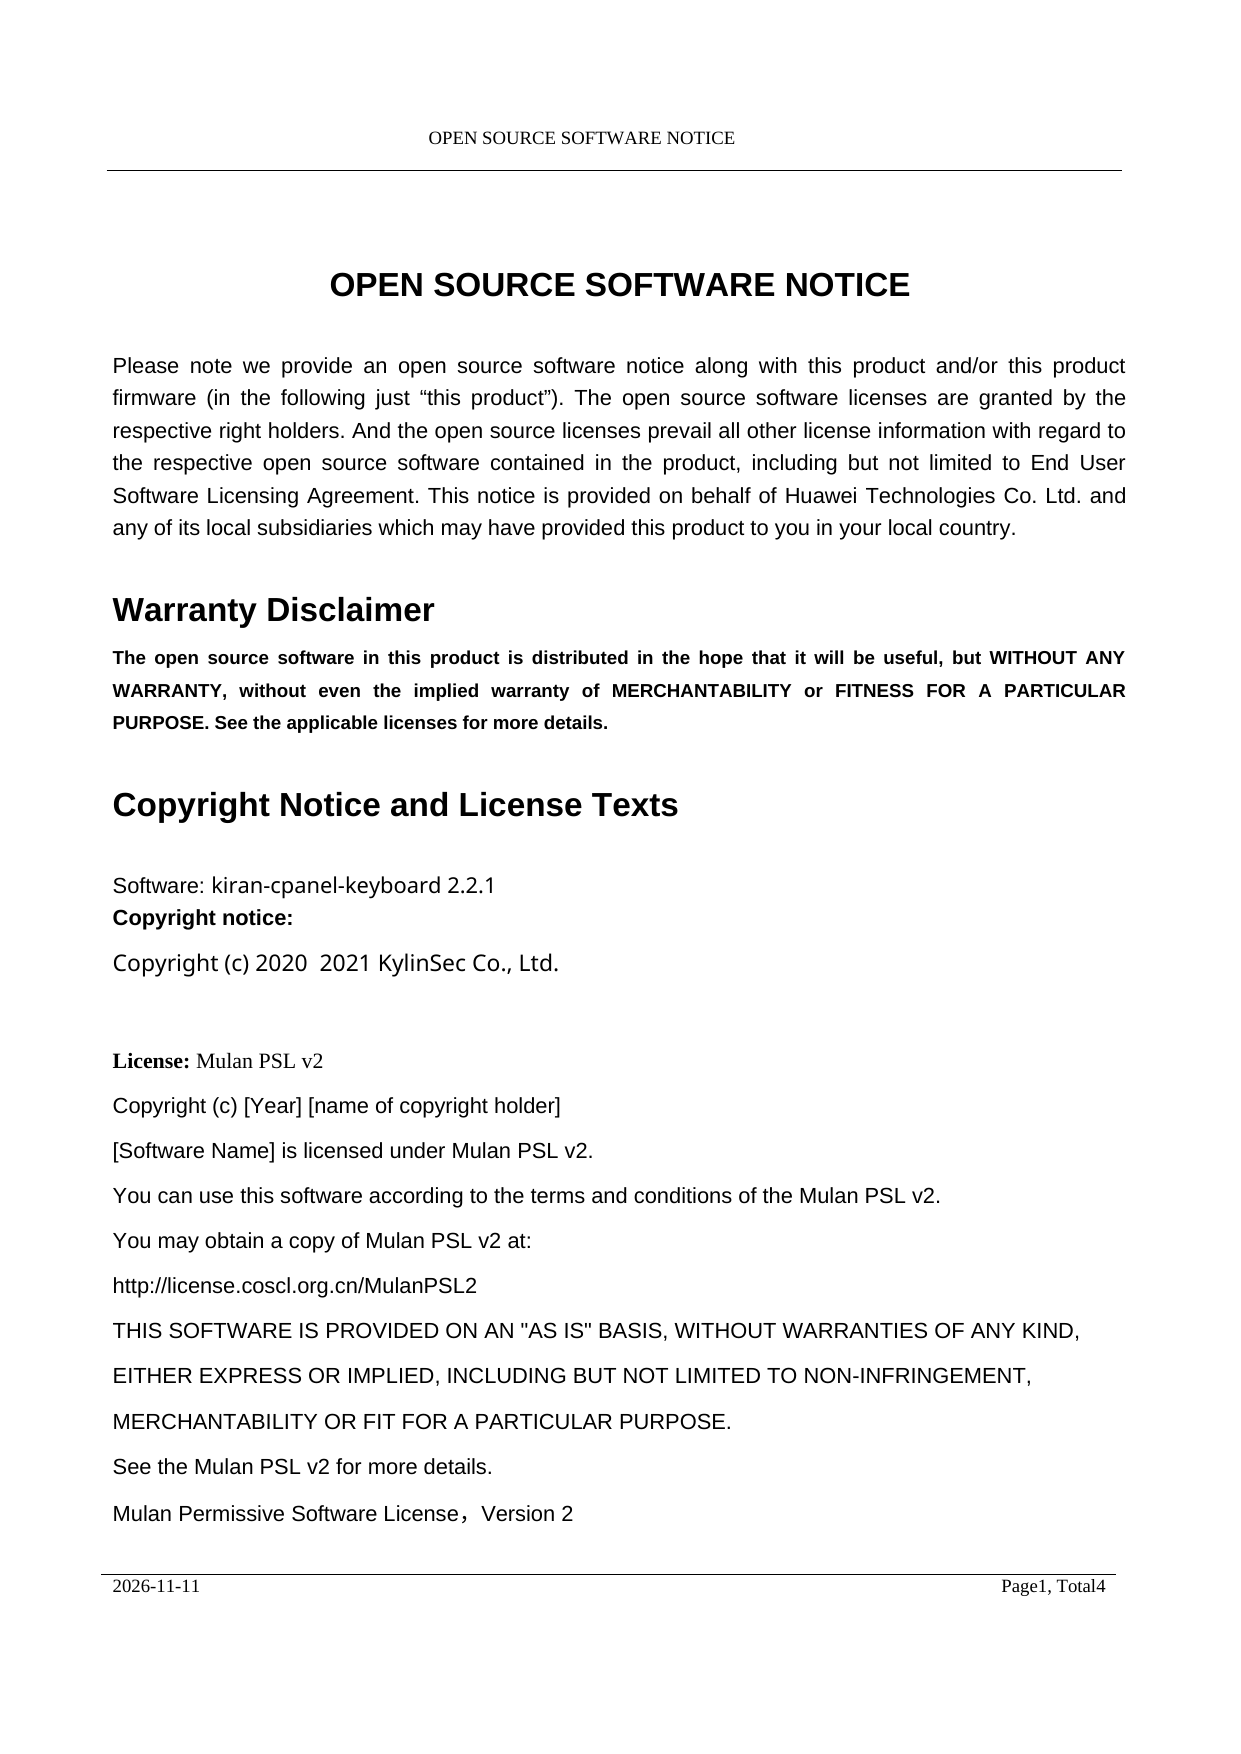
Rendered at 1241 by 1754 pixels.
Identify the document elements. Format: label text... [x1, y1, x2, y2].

text THIS SOFTWARE IS PROVIDED ON AN "AS IS" BASIS, WITHOUT WARRANTIES OF ANY KIND, [112, 1315, 1128, 1347]
text See the Mulan PSL v2 for more details. [112, 1450, 1128, 1482]
text Copyright Notice and License Texts [112, 771, 1128, 836]
text You may obtain a copy of Mulan PSL v2 at: [112, 1224, 1128, 1257]
text You can use this software according to the terms and conditions of the Mulan PSL v2. [112, 1179, 1128, 1212]
text Software: kiran-cpanel-keyboard 2.2.1 [112, 869, 1128, 901]
text OPEN SOURCE SOFTWARE NOTICE [112, 251, 1128, 316]
text Copyright (c) [Year] [name of copyright holder] [112, 1089, 1128, 1122]
text Warranty Disclaimer [112, 576, 1128, 641]
text Please note we provide an open source software notice along with this product and/or this product firmware (in the following just “this product”). The open source software licenses are granted by the respective right holders. And the open source licenses prevail all other license information with regard to the respective open source software contained in the product, including but not limited to End User Software Licensing Agreement. This notice is provided on behalf of Huawei Technologies Co. Ltd. and any of its local subsidiaries which may have provided this product to you in your local country. [112, 349, 1128, 544]
text The open source software in this product is distributed in the hope that it will be useful, but WITHOUT ANY WARRANTY, without even the implied warranty of MERCHANTABILITY or FITNESS FOR A PARTICULAR PURPOSE. See the applicable licenses for more details. [112, 641, 1128, 739]
text License: Mulan PSL v2 [112, 1044, 1128, 1077]
text Copyright (c) 2020 2021 KylinSec Co., Ltd. [112, 947, 1128, 1028]
text Mulan Permissive Software License，Version 2 [112, 1495, 1128, 1528]
text MERCHANTABILITY OR FIT FOR A PARTICULAR PURPOSE. [112, 1405, 1128, 1437]
text [Software Name] is licensed under Mulan PSL v2. [112, 1134, 1128, 1167]
text http://license.coscl.org.cn/MulanPSL2 [112, 1269, 1128, 1302]
text Copyright notice: [112, 901, 1128, 934]
text EITHER EXPRESS OR IMPLIED, INCLUDING BUT NOT LIMITED TO NON-INFRINGEMENT, [112, 1360, 1128, 1392]
